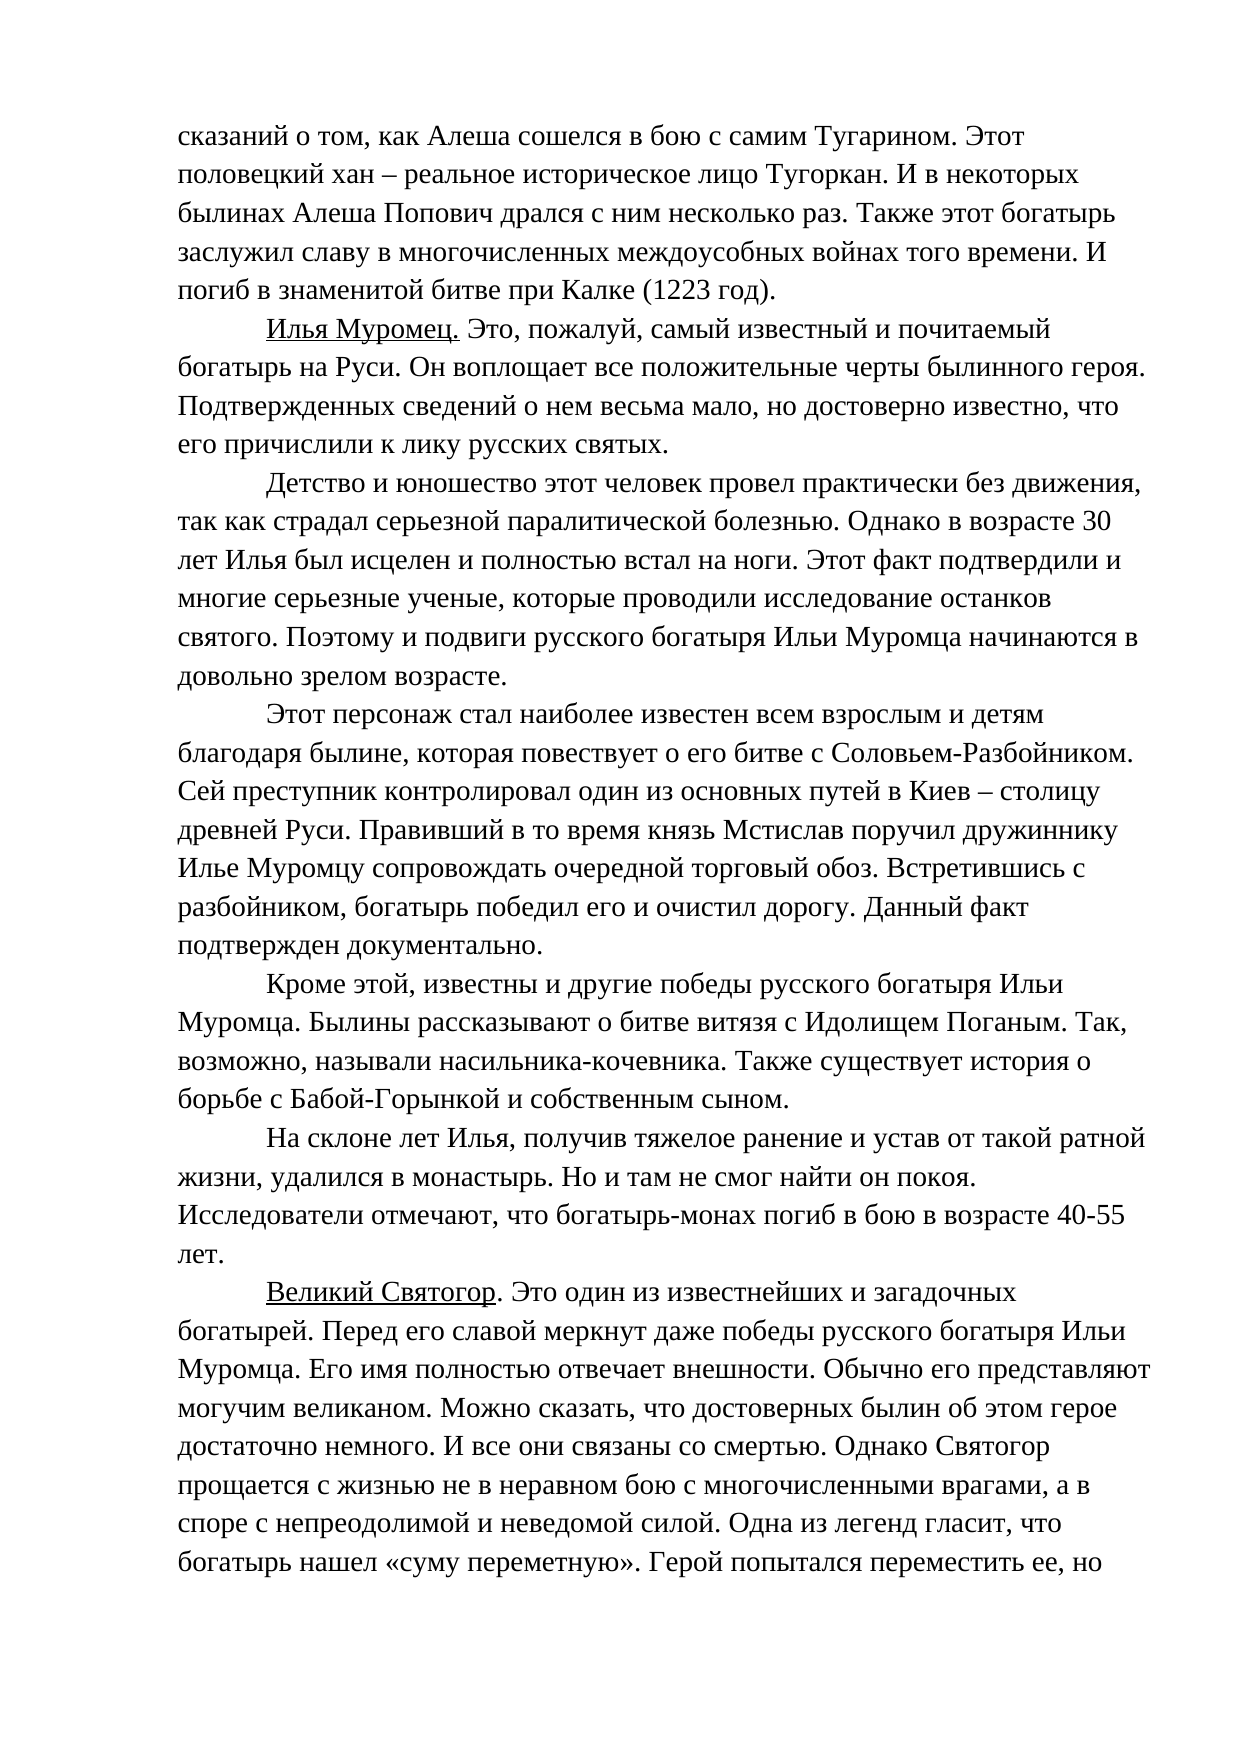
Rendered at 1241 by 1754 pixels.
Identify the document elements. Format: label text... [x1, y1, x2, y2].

text Этот персонаж стал наиболее известен всем взрослым и детям благодаря былине, которая повествует о его битве с Соловьем-Разбойником. Сей преступник контролировал один из основных путей в Киев – столицу древней Руси. Правивший в то время князь Мстислав поручил дружиннику Илье Муромцу сопровождать очередной торговый обоз. Встретившись с разбойником, богатырь победил его и очистил дорогу. Данный факт подтвержден документально. [177, 696, 1152, 961]
text Илья Муромец. Это, пожалуй, самый известный и почитаемый богатырь на Руси. Он воплощает все положительные черты былинного героя. Подтвержденных сведений о нем весьма мало, но достоверно известно, что его причислили к лику русских святых. [177, 311, 1152, 460]
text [177, 1274, 1152, 1578]
text На склоне лет Илья, получив тяжелое ранение и устав от такой ратной жизни, удалился в монастырь. Но и там не смог найти он покоя. Исследователи отмечают, что богатырь-монах погиб в бою в возрасте 40-55 лет. [177, 1120, 1152, 1269]
text Детство и юношество этот человек провел практически без движения, так как страдал серьезной паралитической болезнью. Однако в возрасте 30 лет Илья был исцелен и полностью встал на ноги. Этот факт подтвердили и многие серьезные ученые, которые проводили исследование останков святого. Поэтому и подвиги русского богатыря Ильи Муромца начинаются в довольно зрелом возрасте. [177, 465, 1152, 691]
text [177, 118, 1152, 306]
text Кроме этой, известны и другие победы русского богатыря Ильи Муромца. Былины рассказывают о битве витязя с Идолищем Поганым. Так, возможно, называли насильника-кочевника. Также существует история о борьбе с Бабой-Горынкой и собственным сыном. [177, 966, 1152, 1115]
